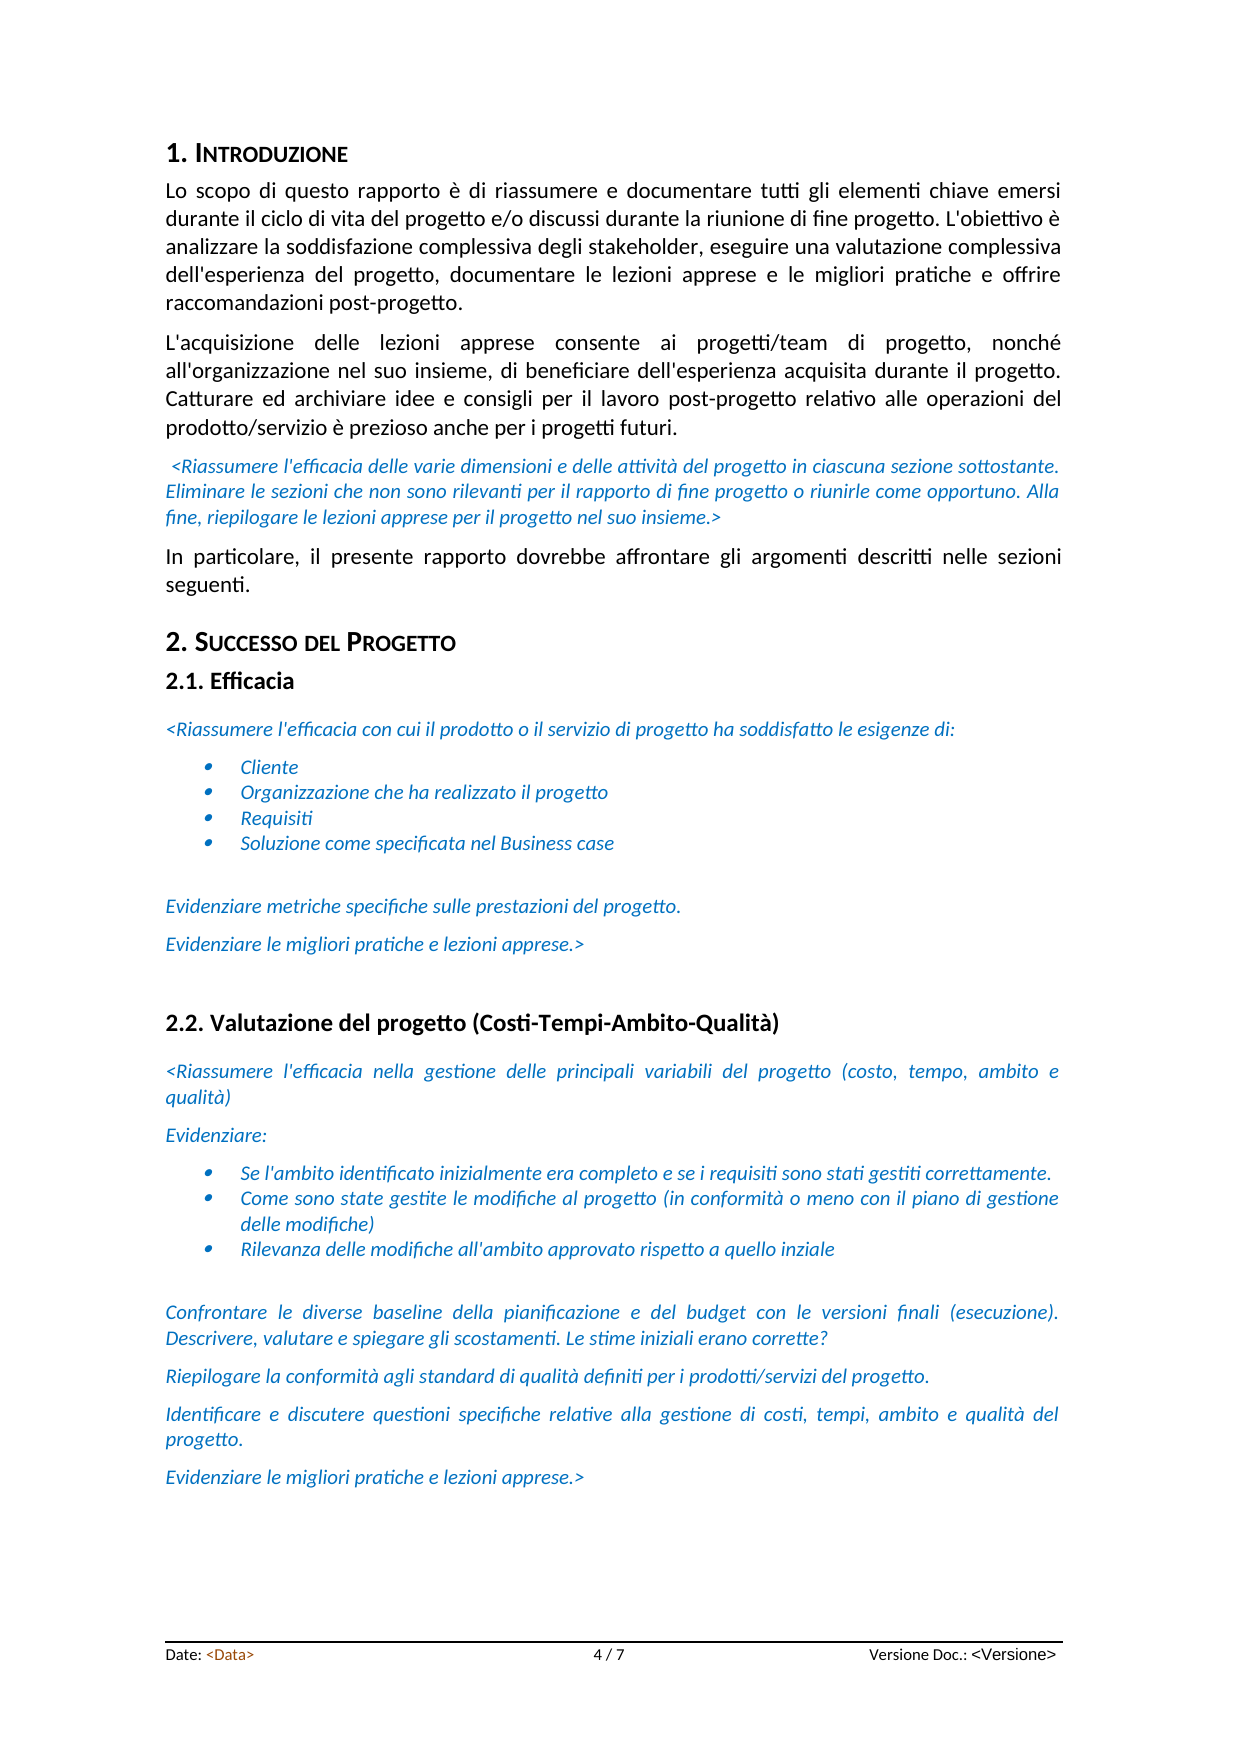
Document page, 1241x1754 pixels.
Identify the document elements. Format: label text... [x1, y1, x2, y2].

text Identificare e discutere questioni specifiche relative alla gestione di costi, tempi, ambito e qualità del progetto. [165, 1401, 1063, 1452]
text Confrontare le diverse baseline della pianificazione e del budget con le versioni finali (esecuzione). Descrivere, valutare e spiegare gli scostamenti. Le stime iniziali erano corrette? [165, 1299, 1063, 1350]
text Riepilogare la conformità agli standard di qualità definiti per i prodotti/servizi del progetto. [165, 1363, 1063, 1388]
subtitle Successo del Progetto [165, 623, 1063, 658]
text Evidenziare: [165, 1122, 1063, 1147]
list Organizzazione che ha realizzato il progetto [203, 779, 1063, 805]
subtitle Efficacia [165, 665, 1063, 695]
text Evidenziare le migliori pratiche e lezioni apprese.> [165, 1464, 1063, 1489]
text <Riassumere l'efficacia con cui il prodotto o il servizio di progetto ha soddisfatto le esigenze di: [165, 716, 1063, 742]
list Soluzione come specificata nel Business case [203, 830, 1063, 856]
text Evidenziare metriche specifiche sulle prestazioni del progetto. [165, 894, 1063, 919]
text Evidenziare le migliori pratiche e lezioni apprese.> [165, 932, 1063, 957]
text <Riassumere l'efficacia delle varie dimensioni e delle attività del progetto in ciascuna sezione sottostante. Eliminare le sezioni che non sono rilevanti per il rapporto di fine progetto o riunirle come opportuno. Alla fine, riepilogare le lezioni apprese per il progetto nel suo insieme.> [165, 453, 1063, 529]
text In particolare, il presente rapporto dovrebbe affrontare gli argomenti descritti nelle sezioni seguenti. [165, 542, 1063, 598]
list Come sono state gestite le modifiche al progetto (in conformità o meno con il piano di gestione delle modifiche) [203, 1185, 1063, 1236]
list Rilevanza delle modifiche all'ambito approvato rispetto a quello inziale [203, 1236, 1063, 1262]
subtitle Introduzione [165, 134, 1063, 170]
list Requisiti [203, 805, 1063, 830]
list Cliente [203, 754, 1063, 779]
list Se l'ambito identificato inizialmente era completo e se i requisiti sono stati gestiti correttamente. [203, 1160, 1063, 1185]
subtitle Valutazione del progetto (Costi-Tempi-Ambito-Qualità) [165, 1007, 1063, 1038]
text L'acquisizione delle lezioni apprese consente ai progetti/team di progetto, nonché all'organizzazione nel suo insieme, di beneficiare dell'esperienza acquisita durante il progetto. Catturare ed archiviare idee e consigli per il lavoro post-progetto relativo alle operazioni del prodotto/servizio è prezioso anche per i progetti futuri. [165, 328, 1063, 441]
text <Riassumere l'efficacia nella gestione delle principali variabili del progetto (costo, tempo, ambito e qualità) [165, 1059, 1063, 1109]
text Lo scopo di questo rapporto è di riassumere e documentare tutti gli elementi chiave emersi durante il ciclo di vita del progetto e/o discussi durante la riunione di fine progetto. L'obiettivo è analizzare la soddisfazione complessiva degli stakeholder, eseguire una valutazione complessiva dell'esperienza del progetto, documentare le lezioni apprese e le migliori pratiche e offrire raccomandazioni post-progetto. [165, 176, 1063, 316]
